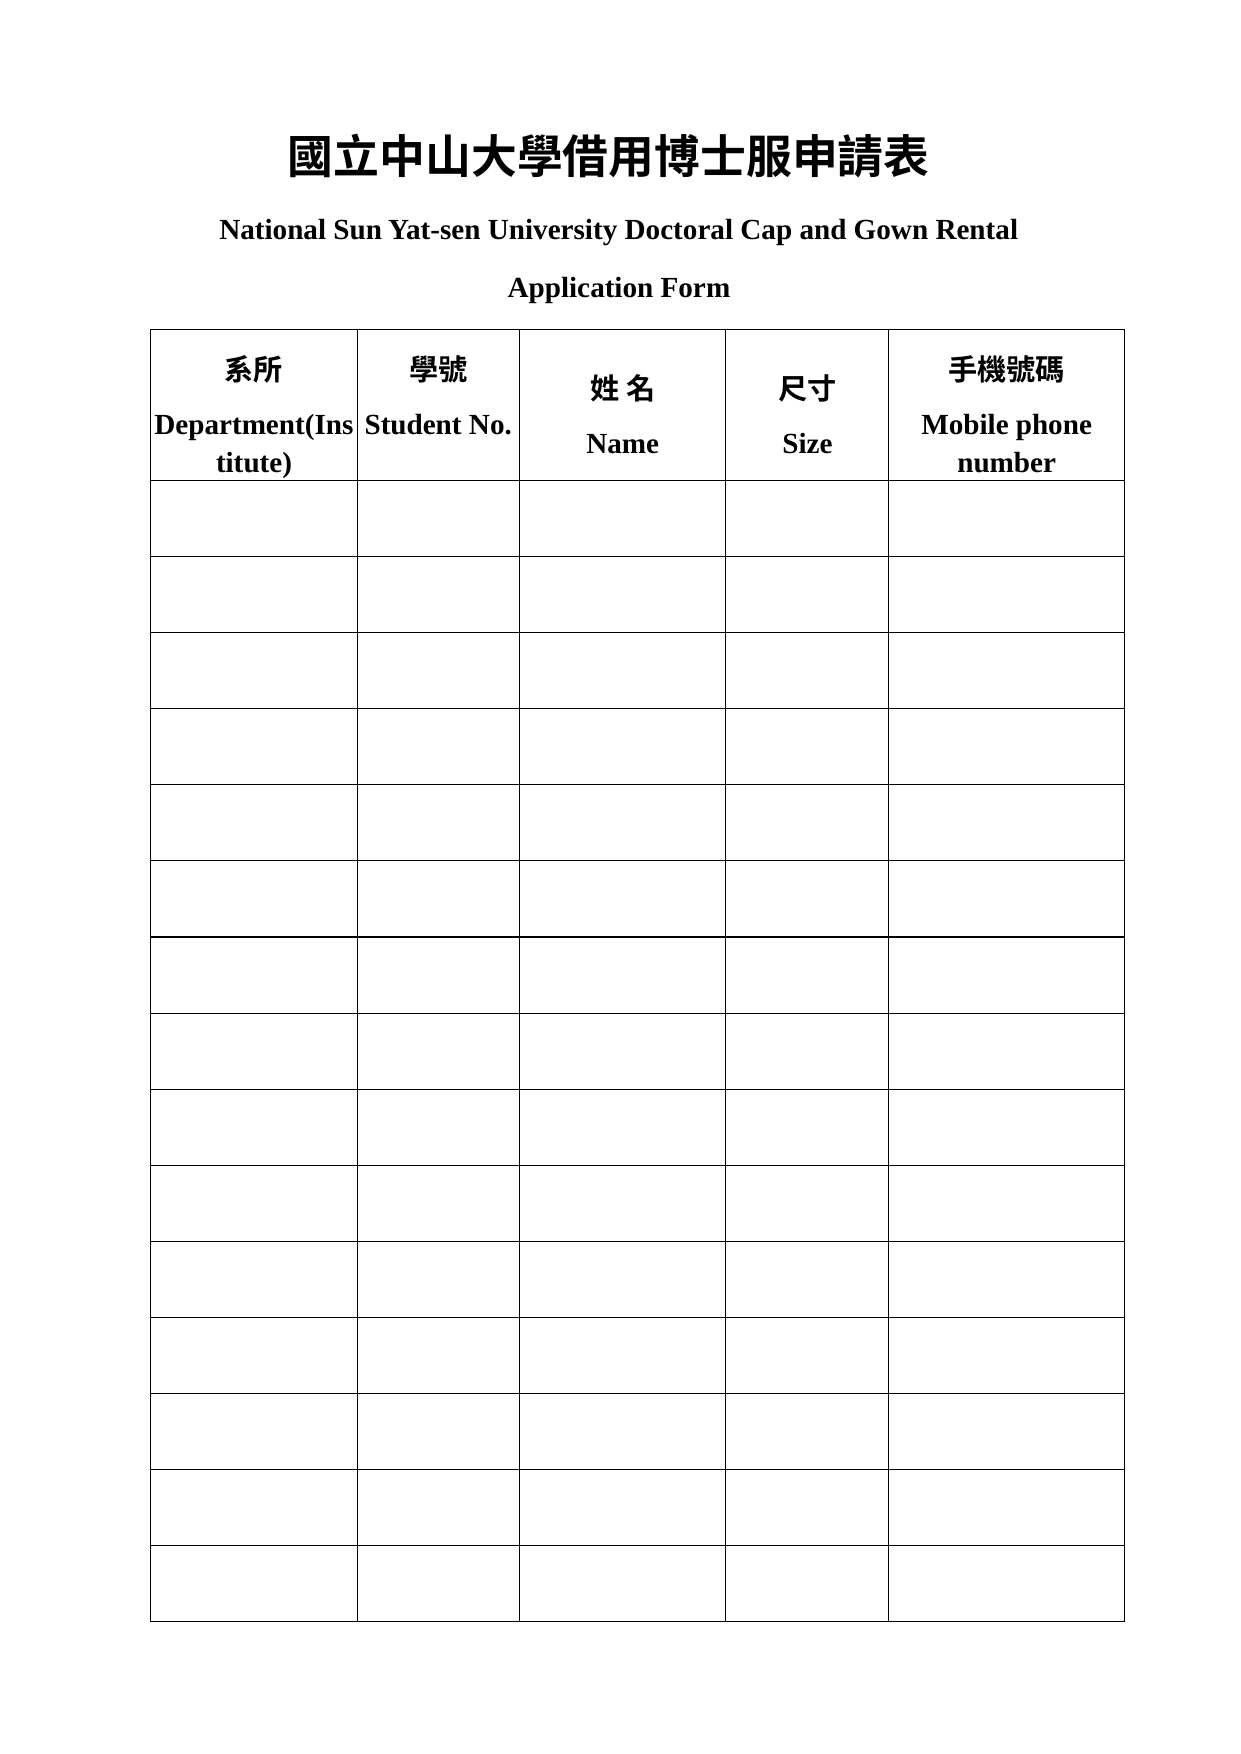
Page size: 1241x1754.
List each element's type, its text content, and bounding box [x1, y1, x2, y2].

table_cell [889, 861, 1124, 936]
table_header 尺寸 Size [726, 330, 888, 480]
table_cell [889, 1014, 1124, 1088]
table_cell [889, 557, 1124, 632]
table_cell [889, 1090, 1124, 1164]
table_cell [151, 861, 357, 936]
table_cell [889, 785, 1124, 860]
table_cell [520, 709, 725, 784]
table_cell [358, 938, 519, 1012]
table_cell [889, 1470, 1124, 1545]
table_cell [358, 709, 519, 784]
table_cell [151, 1090, 357, 1164]
table_cell [151, 1166, 357, 1241]
table_cell [358, 861, 519, 936]
table_cell [726, 1318, 888, 1393]
table_cell [151, 1318, 357, 1393]
table_cell [358, 1470, 519, 1545]
table_cell [520, 481, 725, 556]
table_cell [726, 1470, 888, 1545]
table_cell [726, 1090, 888, 1164]
table_cell [358, 1166, 519, 1241]
table_cell [726, 1546, 888, 1621]
table_cell [151, 1242, 357, 1317]
table_cell [726, 1242, 888, 1317]
table_cell [889, 1318, 1124, 1393]
table_cell [520, 1394, 725, 1469]
table_cell [520, 1546, 725, 1621]
table_cell [520, 1166, 725, 1241]
table_cell [151, 633, 357, 708]
table_cell [726, 709, 888, 784]
table_cell [358, 1242, 519, 1317]
table_cell [726, 938, 888, 1012]
table_cell [726, 633, 888, 708]
table_cell [520, 1470, 725, 1545]
table_cell [358, 1014, 519, 1088]
table_cell [520, 785, 725, 860]
table_cell [358, 1394, 519, 1469]
table_cell [889, 938, 1124, 1012]
table_cell [520, 1090, 725, 1164]
text National Sun Yat-sen University Doctoral Cap and Gown Rental [112, 212, 1125, 246]
table_cell [358, 633, 519, 708]
text 國立中山大學借用博士服申請表 [150, 121, 1125, 187]
table_cell [889, 1242, 1124, 1317]
table_cell [726, 1394, 888, 1469]
table_cell [358, 1318, 519, 1393]
table_cell [520, 1014, 725, 1088]
table_cell [358, 557, 519, 632]
table_cell [726, 481, 888, 556]
table_cell [358, 785, 519, 860]
table_cell [520, 633, 725, 708]
table_cell [726, 1166, 888, 1241]
table_header 手機號碼 Mobile phone number [889, 330, 1124, 480]
table_cell [151, 938, 357, 1012]
table_header 系所 Department(Institute) [151, 330, 357, 480]
table_cell [151, 557, 357, 632]
table_cell [520, 557, 725, 632]
table_cell [889, 709, 1124, 784]
table_cell [520, 1318, 725, 1393]
table_header 姓 名 Name [520, 330, 725, 480]
table_cell [358, 1546, 519, 1621]
table_cell [520, 938, 725, 1012]
table_cell [151, 1394, 357, 1469]
table_cell [151, 709, 357, 784]
table_cell [151, 1470, 357, 1545]
table_header 學號 Student No. [358, 330, 519, 480]
table_cell [889, 633, 1124, 708]
table_cell [889, 481, 1124, 556]
table_cell [151, 481, 357, 556]
table_cell [520, 861, 725, 936]
table_cell [726, 861, 888, 936]
table_cell [151, 1546, 357, 1621]
table_cell [726, 785, 888, 860]
table_cell [889, 1166, 1124, 1241]
table_cell [726, 557, 888, 632]
table_cell [889, 1546, 1124, 1621]
table_cell [520, 1242, 725, 1317]
text Application Form [112, 271, 1125, 304]
table_cell [358, 481, 519, 556]
table_cell [151, 785, 357, 860]
table_cell [726, 1014, 888, 1088]
table_cell [889, 1394, 1124, 1469]
table_cell [358, 1090, 519, 1164]
table_cell [151, 1014, 357, 1088]
